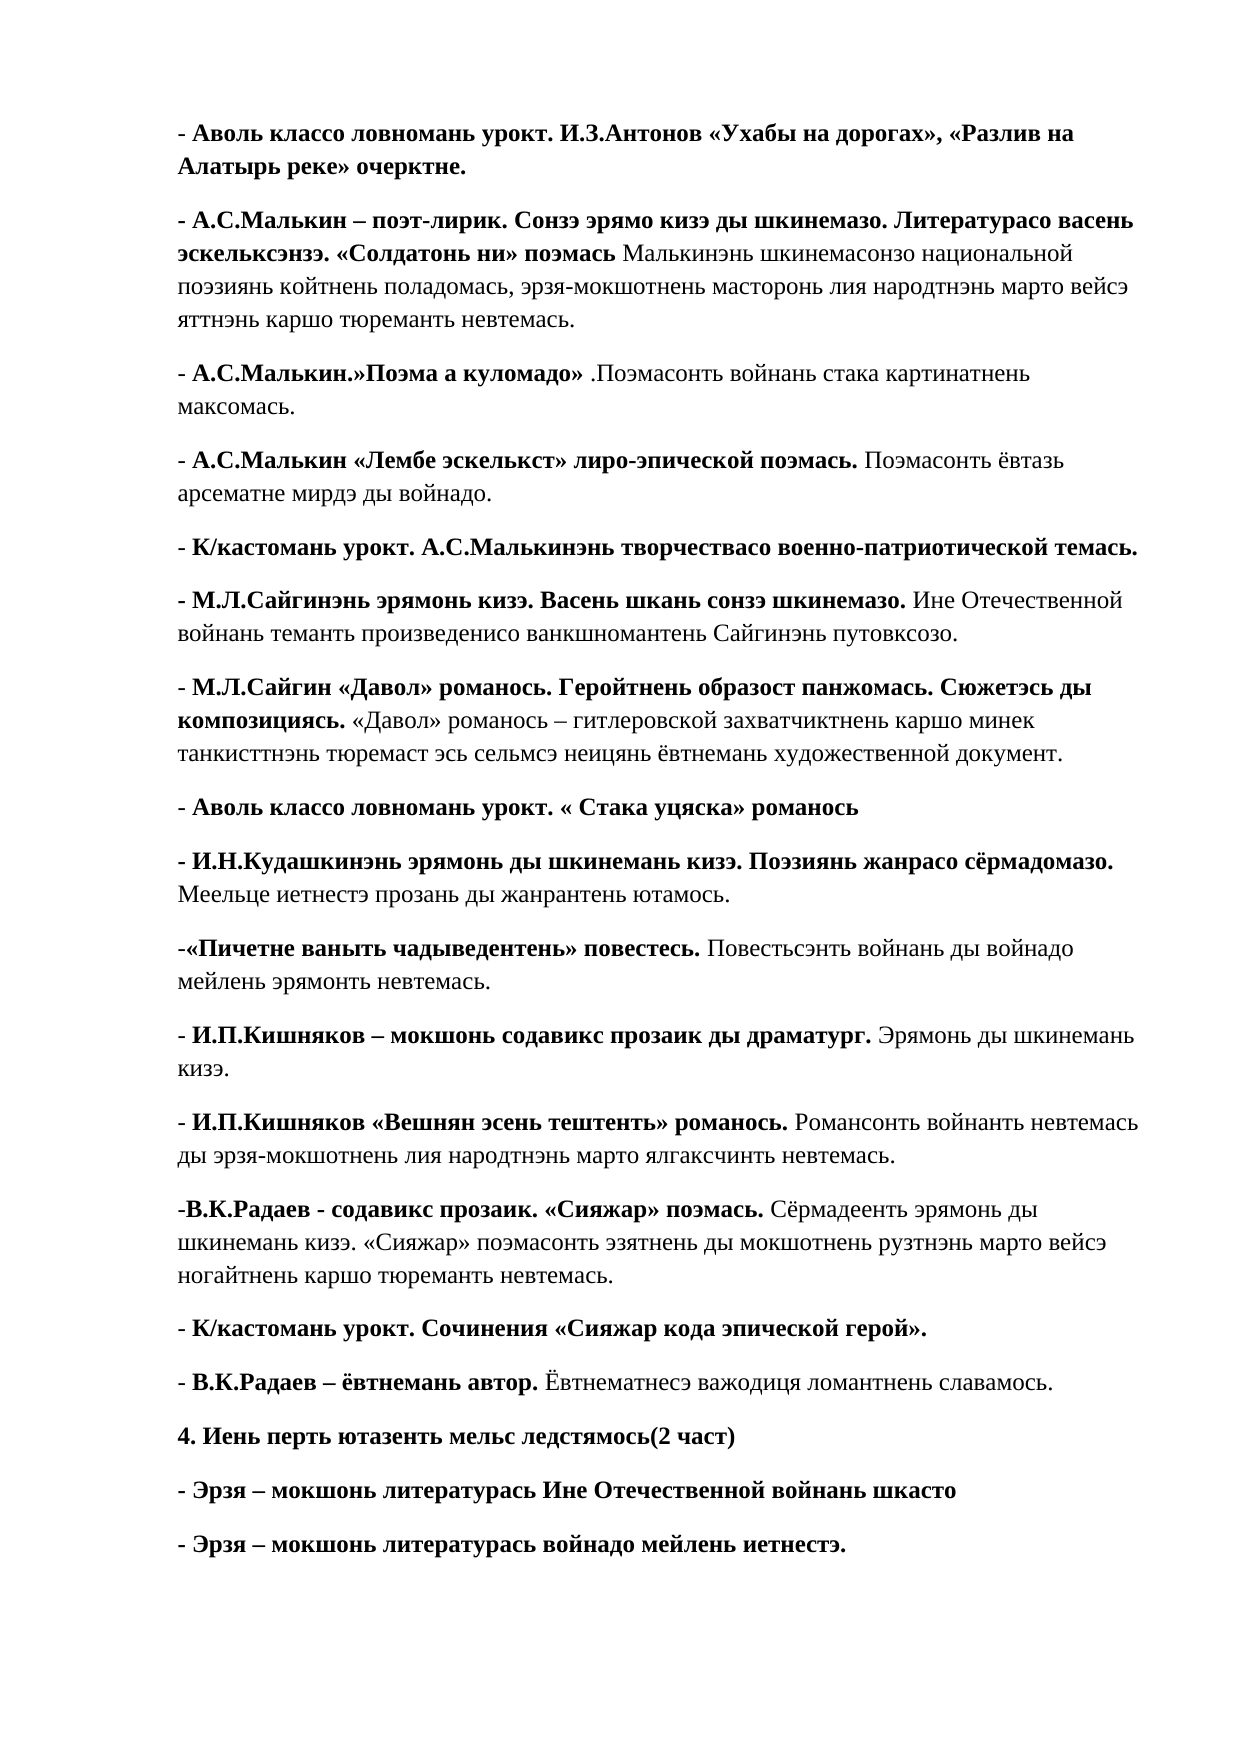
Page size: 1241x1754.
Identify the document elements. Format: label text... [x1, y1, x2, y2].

text - И.П.Кишняков – мокшонь содавикс прозаик ды драматург. Эрямонь ды шкинемань кизэ. [177, 1020, 1152, 1082]
text 4. Иень перть ютазенть мельс ледстямось(2 част) [177, 1421, 1152, 1450]
text - М.Л.Сайгинэнь эрямонь кизэ. Васень шкань сонзэ шкинемазо. Ине Отечественной войнань теманть произведенисо ванкшномантень Сайгинэнь путовксозо. [177, 586, 1152, 647]
text -«Пичетне ваныть чадыведентень» повестесь. Повестьсэнть войнань ды войнадо мейлень эрямонть невтемась. [177, 933, 1152, 995]
text -В.К.Радаев - содавикс прозаик. «Сияжар» поэмась. Сёрмадеенть эрямонь ды шкинемань кизэ. «Сияжар» поэмасонть эзятнень ды мокшотнень рузтнэнь марто вейсэ ногайтнень каршо тюреманть невтемась. [177, 1194, 1152, 1288]
text - Эрзя – мокшонь литературась Ине Отечественной войнань шкасто [177, 1475, 1152, 1504]
text - И.Н.Кудашкинэнь эрямонь ды шкинемань кизэ. Поэзиянь жанрасо сёрмадомазо. Меельце иетнестэ прозань ды жанрантень ютамось. [177, 846, 1152, 908]
text - Аволь классо ловномань урокт. И.З.Антонов «Ухабы на дорогах», «Разлив на Алатырь реке» очерктне. [177, 118, 1152, 180]
text - А.С.Малькин – поэт-лирик. Сонзэ эрямо кизэ ды шкинемазо. Литературасо васень эскельксэнзэ. «Солдатонь ни» поэмась Малькинэнь шкинемасонзо национальной поэзиянь койтнень поладомась, эрзя-мокшотнень масторонь лия народтнэнь марто вейсэ яттнэнь каршо тюреманть невтемась. [177, 205, 1152, 333]
text - И.П.Кишняков «Вешнян эсень тештенть» романось. Романсонть войнанть невтемась ды эрзя-мокшотнень лия народтнэнь марто ялгаксчинть невтемась. [177, 1107, 1152, 1168]
text - В.К.Радаев – ёвтнемань автор. Ёвтнематнесэ важодиця ломантнень славамось. [177, 1367, 1152, 1396]
text - Эрзя – мокшонь литературась войнадо мейлень иетнестэ. [177, 1529, 1152, 1558]
text - К/кастомань урокт. Сочинения «Сияжар кода эпической герой». [177, 1313, 1152, 1342]
text - А.С.Малькин.»Поэма а куломадо» .Поэмасонть войнань стака картинатнень максомась. [177, 358, 1152, 420]
text - М.Л.Сайгин «Давол» романось. Геройтнень образост панжомась. Сюжетэсь ды композициясь. «Давол» романось – гитлеровской захватчиктнень каршо минек танкисттнэнь тюремаст эсь сельмсэ неицянь ёвтнемань художественной документ. [177, 672, 1152, 767]
text - Аволь классо ловномань урокт. « Стака уцяска» романось [177, 792, 1152, 821]
text - К/кастомань урокт. А.С.Малькинэнь творчествасо военно-патриотической темась. [177, 532, 1152, 560]
text - А.С.Малькин «Лембе эскелькст» лиро-эпической поэмась. Поэмасонть ёвтазь арсематне мирдэ ды войнадо. [177, 445, 1152, 507]
